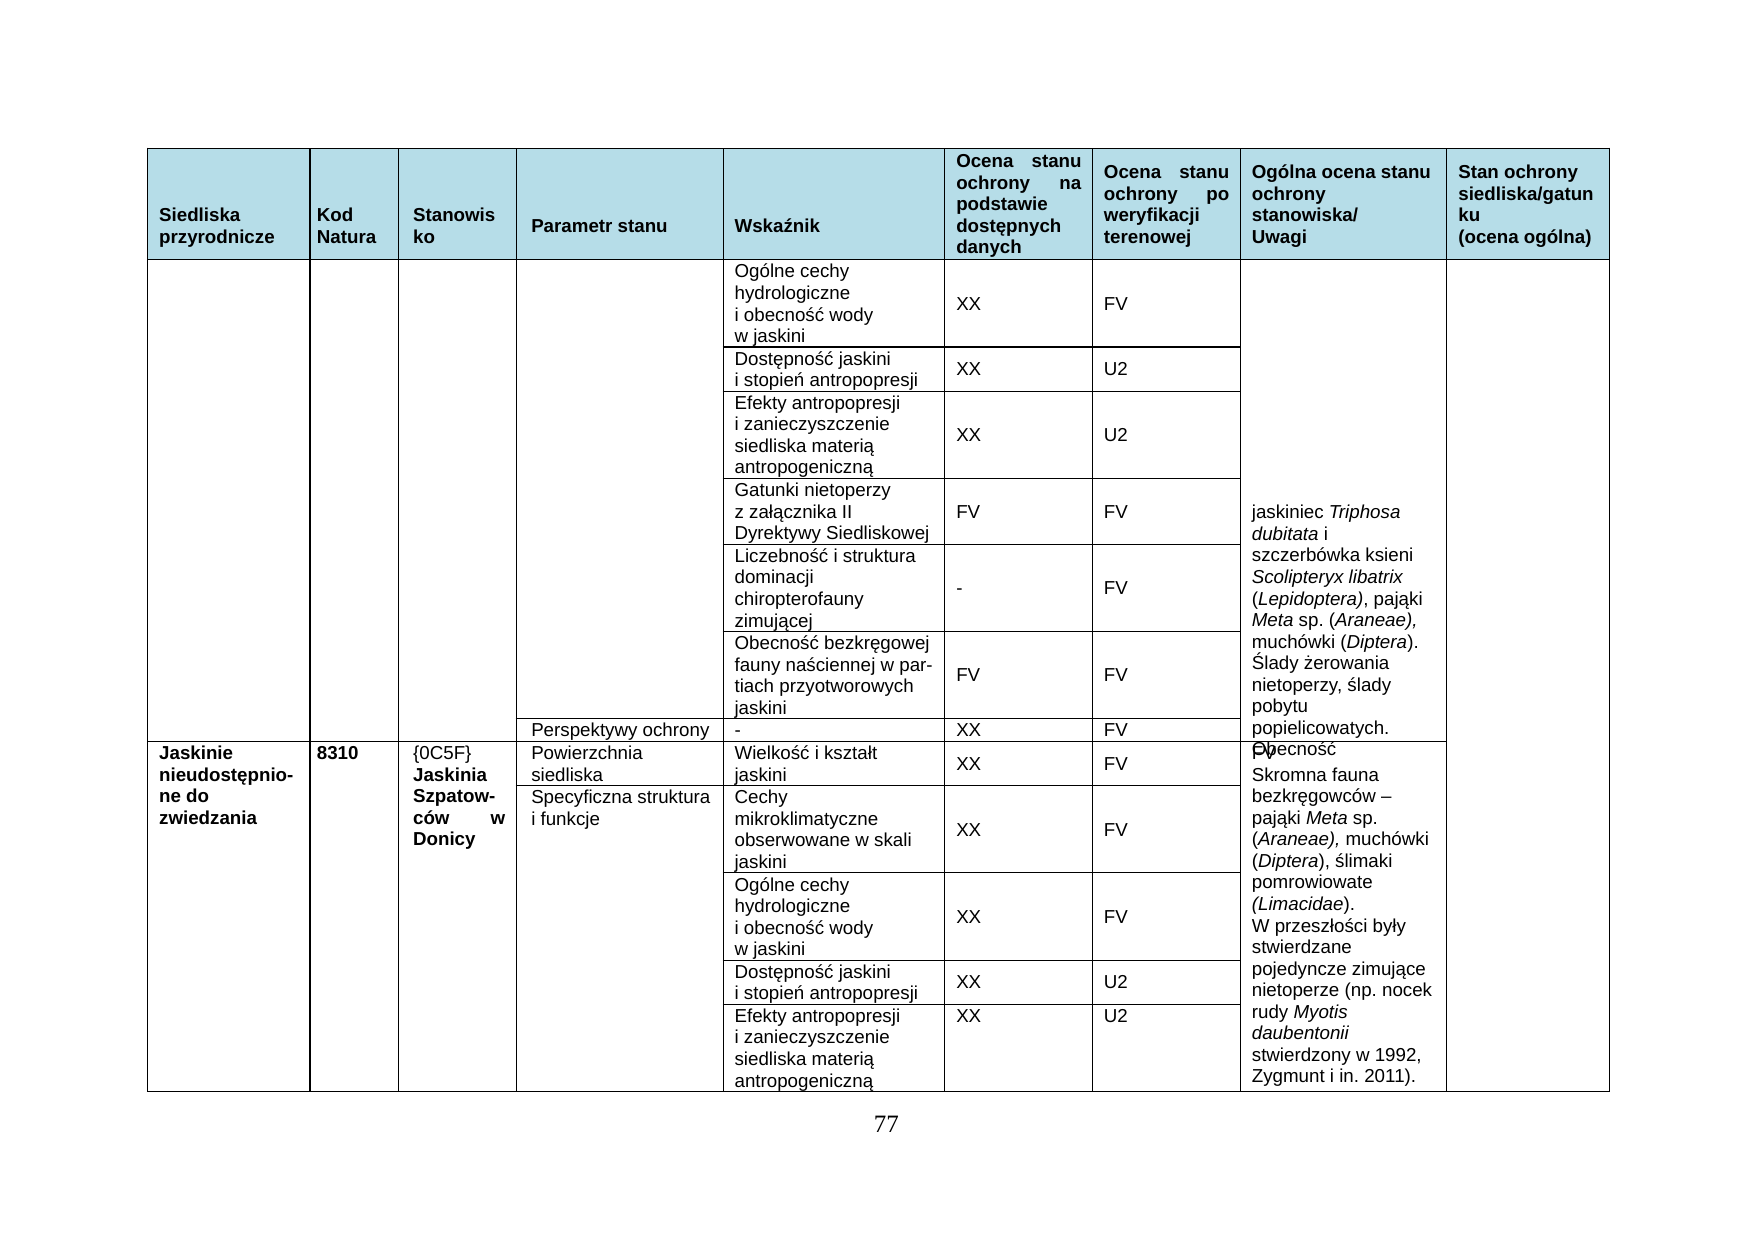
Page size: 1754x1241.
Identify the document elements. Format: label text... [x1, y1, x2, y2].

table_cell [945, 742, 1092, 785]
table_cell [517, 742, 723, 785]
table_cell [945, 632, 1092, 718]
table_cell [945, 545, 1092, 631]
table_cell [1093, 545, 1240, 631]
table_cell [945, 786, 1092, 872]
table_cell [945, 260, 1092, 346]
table_header Wskaźnik [724, 149, 944, 259]
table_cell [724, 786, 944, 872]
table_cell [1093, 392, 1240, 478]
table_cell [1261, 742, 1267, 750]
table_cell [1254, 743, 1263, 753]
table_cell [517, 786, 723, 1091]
table_header Stanowisko [399, 149, 516, 259]
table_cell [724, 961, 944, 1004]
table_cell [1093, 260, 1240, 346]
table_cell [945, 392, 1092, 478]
table_header Ogólna ocena stanu ochrony stanowiska/ Uwagi [1241, 149, 1446, 259]
table_header Kod Natura [311, 149, 398, 259]
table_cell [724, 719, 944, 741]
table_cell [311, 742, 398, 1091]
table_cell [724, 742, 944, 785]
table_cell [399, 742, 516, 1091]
table_header Stan ochrony siedliska/gatunku (ocena ogólna) [1447, 149, 1609, 259]
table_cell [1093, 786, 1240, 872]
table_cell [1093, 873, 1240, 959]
table_header Ocena stanu ochrony po weryfikacji terenowej [1093, 149, 1240, 259]
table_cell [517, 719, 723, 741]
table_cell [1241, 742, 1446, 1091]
table_header Ocena stanu ochrony na podstawie dostępnych danych [945, 149, 1092, 259]
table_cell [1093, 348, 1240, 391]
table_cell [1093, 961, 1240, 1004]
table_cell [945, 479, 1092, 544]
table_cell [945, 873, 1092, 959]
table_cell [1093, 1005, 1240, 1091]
table_header Siedliska przyrodnicze [148, 149, 309, 259]
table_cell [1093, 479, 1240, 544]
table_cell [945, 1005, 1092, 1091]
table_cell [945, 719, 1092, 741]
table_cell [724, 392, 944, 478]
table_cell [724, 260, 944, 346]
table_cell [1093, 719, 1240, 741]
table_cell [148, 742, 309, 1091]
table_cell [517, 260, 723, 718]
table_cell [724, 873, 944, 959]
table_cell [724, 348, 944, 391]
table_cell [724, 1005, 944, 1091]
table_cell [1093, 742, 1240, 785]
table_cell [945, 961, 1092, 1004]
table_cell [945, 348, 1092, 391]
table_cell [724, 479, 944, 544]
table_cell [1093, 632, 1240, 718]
table_header Parametr stanu [517, 149, 723, 259]
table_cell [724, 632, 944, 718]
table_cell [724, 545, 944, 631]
